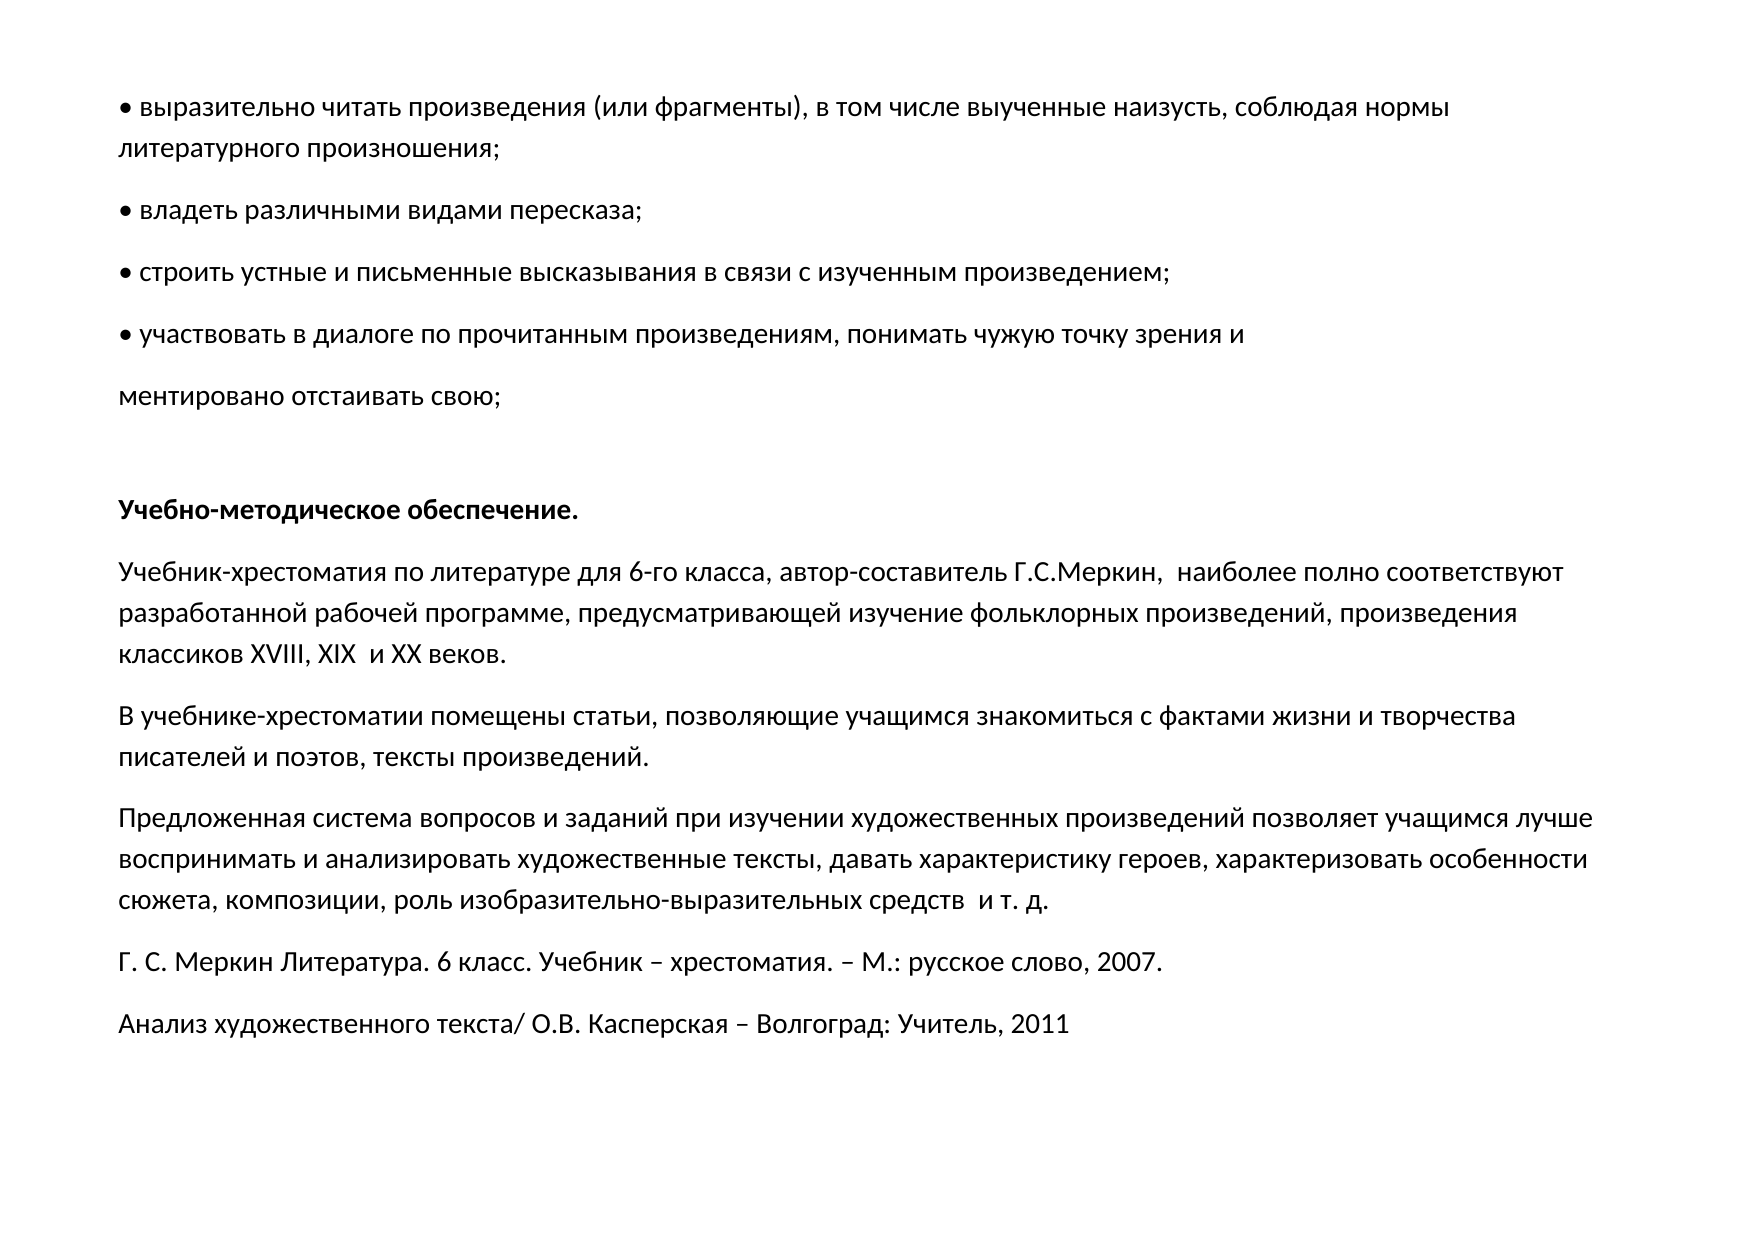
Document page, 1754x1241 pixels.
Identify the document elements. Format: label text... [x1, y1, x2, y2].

text Учебник-хрестоматия по литературе для 6-го класса, автор-составитель Г.С.Меркин, наиболее полно соответствуют разработанной рабочей программе, предусматривающей изучение фольклорных произведений, произведения классиков ХVIII, ХIХ и ХХ веков. [118, 553, 1636, 671]
text Учебно-методическое обеспечение. [118, 491, 1636, 527]
text • строить устные и письменные высказывания в связи с изученным произведением; [118, 253, 1636, 289]
text Г. С. Меркин Литература. 6 класс. Учебник – хрестоматия. – М.: русское слово, 2007. [118, 943, 1636, 979]
text • владеть различными видами пересказа; [118, 191, 1636, 227]
text Анализ художественного текста/ О.В. Касперская – Волгоград: Учитель, 2011 [118, 1005, 1636, 1041]
text Предложенная система вопросов и заданий при изучении художественных произведений позволяет учащимся лучше воспринимать и анализировать художественные тексты, давать характеристику героев, характеризовать особенности сюжета, композиции, роль изобразительно-выразительных средств и т. д. [118, 799, 1636, 917]
text • выразительно читать произведения (или фрагменты), в том числе выученные наизусть, соблюдая нормы литературного произношения; [118, 88, 1636, 165]
text ментировано отстаивать свою; [118, 377, 1636, 412]
text В учебнике-хрестоматии помещены статьи, позволяющие учащимся знакомиться с фактами жизни и творчества писателей и поэтов, тексты произведений. [118, 697, 1636, 773]
text • участвовать в диалоге по прочитанным произведениям, понимать чужую точку зрения и [118, 315, 1636, 350]
